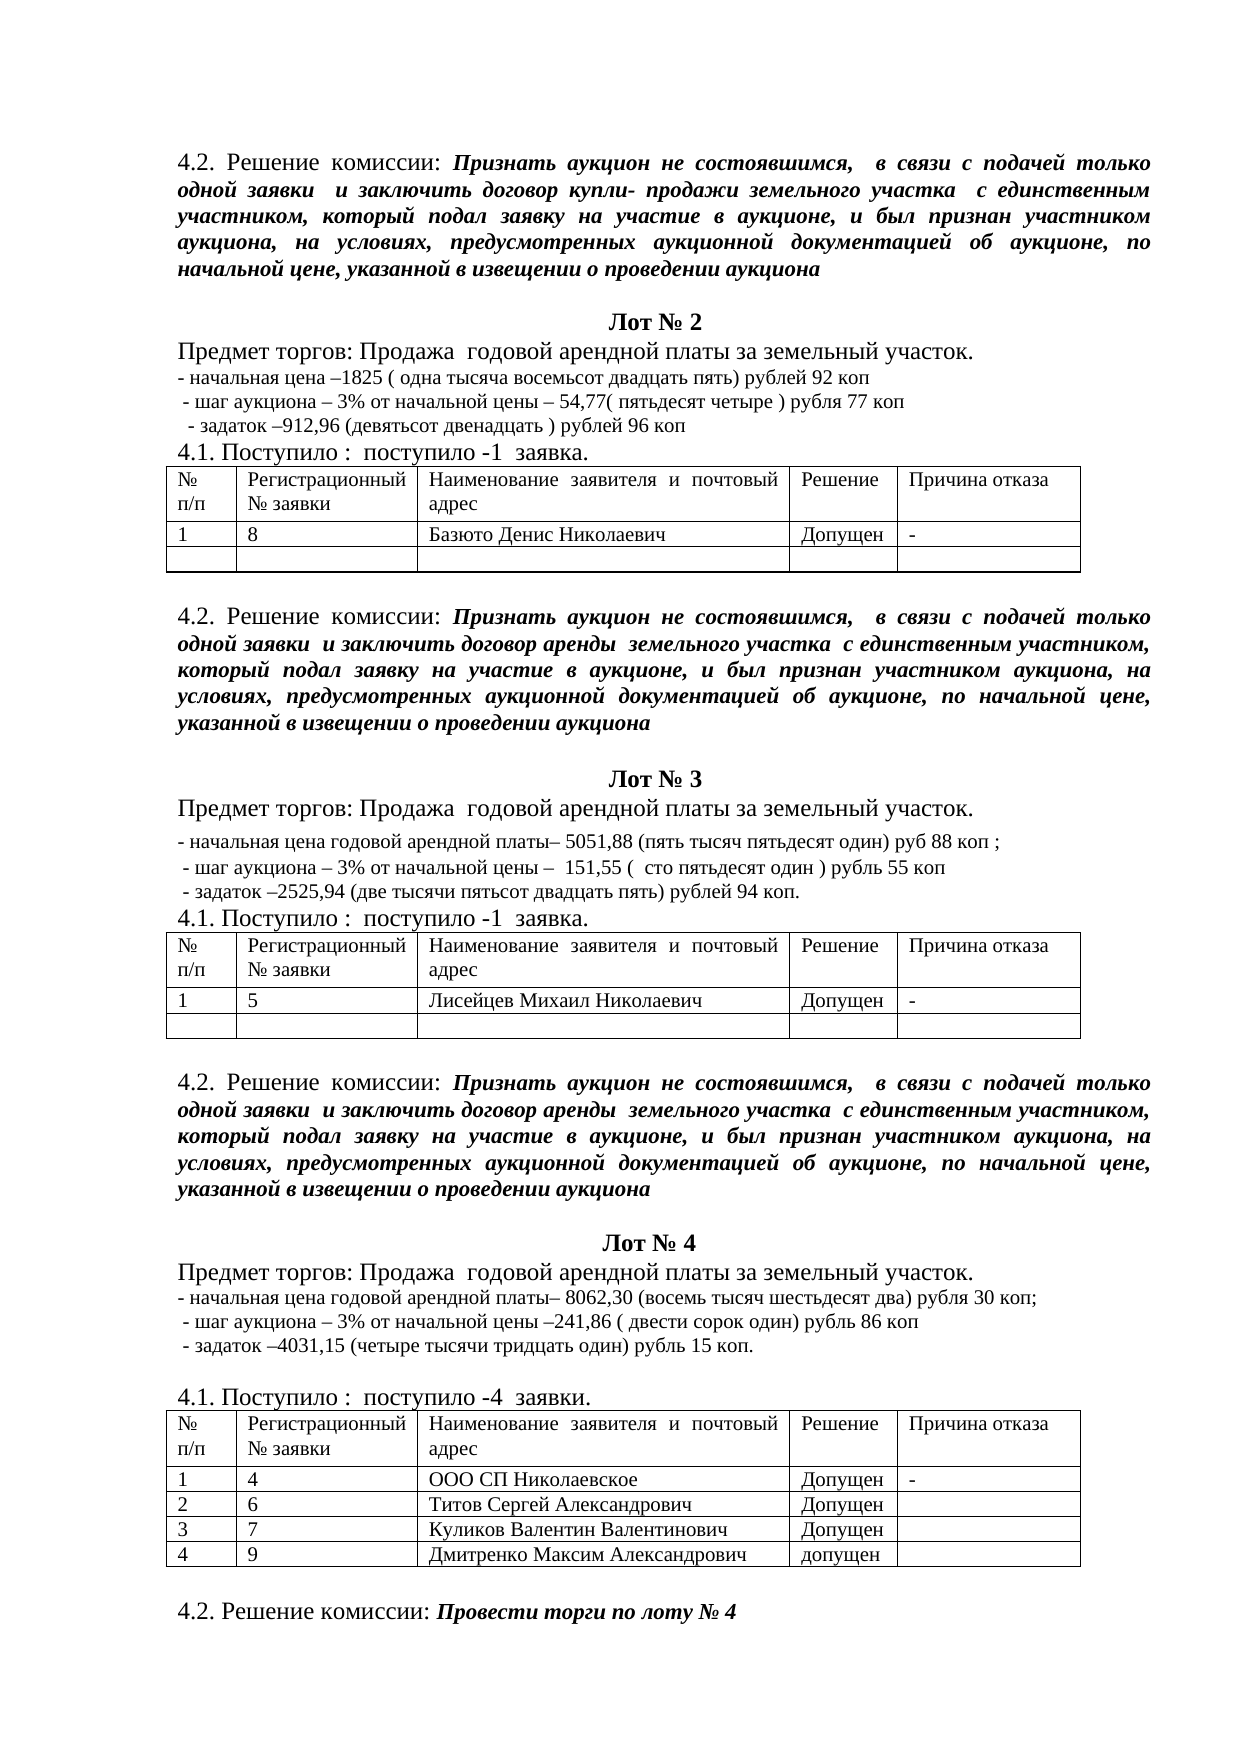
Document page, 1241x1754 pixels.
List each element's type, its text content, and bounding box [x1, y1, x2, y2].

table_cell 7 [237, 1517, 417, 1541]
table_cell Допущен [790, 1492, 897, 1516]
text 4.1. Поступило : поступило -1 заявка. [177, 437, 1152, 466]
table_cell ООО СП Николаевское [418, 1467, 789, 1491]
text - начальная цена годовой арендной платы– 8062,30 (восемь тысяч шестьдесят два) рубля 30 коп; [177, 1285, 1152, 1309]
text Лот № 3 [177, 764, 1152, 793]
table_cell [418, 547, 789, 571]
table_cell Допущен [790, 522, 897, 546]
table_cell 6 [237, 1492, 417, 1516]
text 4.2. Решение комиссии: Провести торги по лоту № 4 [177, 1596, 1152, 1624]
table_cell 4 [237, 1467, 417, 1491]
text 4.2. Решение комиссии: Признать аукцион не состоявшимся, в связи с подачей только одной заявки и заключить договор аренды земельного участка с единственным участником, который подал заявку на участие в аукционе, и был признан участником аукциона, на условиях, предусмотренных аукционной документацией об аукционе, по начальной цене, указанной в извещении о проведении аукциона [177, 1067, 1152, 1201]
table_cell Базюто Денис Николаевич [418, 522, 789, 546]
table_cell - [898, 988, 1080, 1012]
table_cell [418, 1014, 789, 1037]
table_cell - [898, 1467, 1080, 1491]
table_header № п/п [167, 467, 236, 521]
table_cell 4 [167, 1542, 236, 1566]
table_cell [790, 547, 897, 571]
table_cell [898, 1492, 1080, 1516]
text 4.2. Решение комиссии: Признать аукцион не состоявшимся, в связи с подачей только одной заявки и заключить договор купли- продажи земельного участка с единственным участником, который подал заявку на участие в аукционе, и был признан участником аукциона, на условиях, предусмотренных аукционной документацией об аукционе, по начальной цене, указанной в извещении о проведении аукциона [177, 147, 1152, 281]
table_cell 1 [167, 522, 236, 546]
table_header Регистрационный № заявки [237, 467, 417, 521]
table_header Решение [790, 467, 897, 521]
table_cell 2 [167, 1492, 236, 1516]
text Предмет торгов: Продажа годовой арендной платы за земельный участок. [177, 336, 1152, 365]
text - задаток –4031,15 (четыре тысячи тридцать один) рубль 15 коп. [177, 1333, 1152, 1357]
table_cell 1 [167, 988, 236, 1012]
table_cell [167, 1014, 236, 1037]
table_cell [898, 547, 1080, 571]
table_cell - [898, 522, 1080, 546]
text - начальная цена –1825 ( одна тысяча восемьсот двадцать пять) рублей 92 коп [177, 365, 1152, 389]
text - задаток –912,96 (девятьсот двенадцать ) рублей 96 коп [177, 413, 1152, 437]
text Лот № 4 [177, 1228, 1152, 1257]
table_cell Допущен [790, 988, 897, 1012]
table_header Регистрационный № заявки [237, 1411, 417, 1466]
table_cell [898, 1517, 1080, 1541]
table_cell [898, 1014, 1080, 1037]
text 4.1. Поступило : поступило -1 заявка. [177, 903, 1152, 932]
text 4.1. Поступило : поступило -4 заявки. [177, 1382, 1152, 1410]
table_header Причина отказа [898, 1411, 1080, 1466]
text - начальная цена годовой арендной платы– 5051,88 (пять тысяч пятьдесят один) руб 88 коп ; [177, 822, 1152, 855]
table_header Решение [790, 1411, 897, 1466]
text Предмет торгов: Продажа годовой арендной платы за земельный участок. [177, 793, 1152, 822]
table_cell Допущен [790, 1517, 897, 1541]
table_cell Дмитренко Максим Александрович [418, 1542, 789, 1566]
table_header Причина отказа [898, 467, 1080, 521]
table_cell 8 [237, 522, 417, 546]
text Лот № 2 [177, 307, 1152, 336]
table_header Наименование заявителя и почтовый адрес [418, 1411, 789, 1466]
table_header № п/п [167, 1411, 236, 1466]
table_header Наименование заявителя и почтовый адрес [418, 933, 789, 987]
table_cell Лисейцев Михаил Николаевич [418, 988, 789, 1012]
table_cell [237, 547, 417, 571]
table_cell Допущен [790, 1467, 897, 1491]
table_cell [898, 1542, 1080, 1566]
table_header Наименование заявителя и почтовый адрес [418, 467, 789, 521]
text 4.2. Решение комиссии: Признать аукцион не состоявшимся, в связи с подачей только одной заявки и заключить договор аренды земельного участка с единственным участником, который подал заявку на участие в аукционе, и был признан участником аукциона, на условиях, предусмотренных аукционной документацией об аукционе, по начальной цене, указанной в извещении о проведении аукциона [177, 601, 1152, 735]
table_header Регистрационный № заявки [237, 933, 417, 987]
text - шаг аукциона – 3% от начальной цены –241,86 ( двести сорок один) рубль 86 коп [177, 1309, 1152, 1333]
table_cell 5 [237, 988, 417, 1012]
table_cell [167, 547, 236, 571]
table_cell 3 [167, 1517, 236, 1541]
text - шаг аукциона – 3% от начальной цены – 54,77( пятьдесят четыре ) рубля 77 коп [177, 389, 1152, 413]
table_header № п/п [167, 933, 236, 987]
table_cell [790, 1014, 897, 1037]
table_cell 1 [167, 1467, 236, 1491]
table_header Решение [790, 933, 897, 987]
table_cell Титов Сергей Александрович [418, 1492, 789, 1516]
text - шаг аукциона – 3% от начальной цены – 151,55 ( сто пятьдесят один ) рубль 55 коп [177, 855, 1152, 879]
table_header Причина отказа [898, 933, 1080, 987]
table_cell допущен [790, 1542, 897, 1566]
text Предмет торгов: Продажа годовой арендной платы за земельный участок. [177, 1257, 1152, 1285]
table_cell Куликов Валентин Валентинович [418, 1517, 789, 1541]
table_cell [237, 1014, 417, 1037]
text - задаток –2525,94 (две тысячи пятьсот двадцать пять) рублей 94 коп. [177, 879, 1152, 903]
table_cell 9 [237, 1542, 417, 1566]
